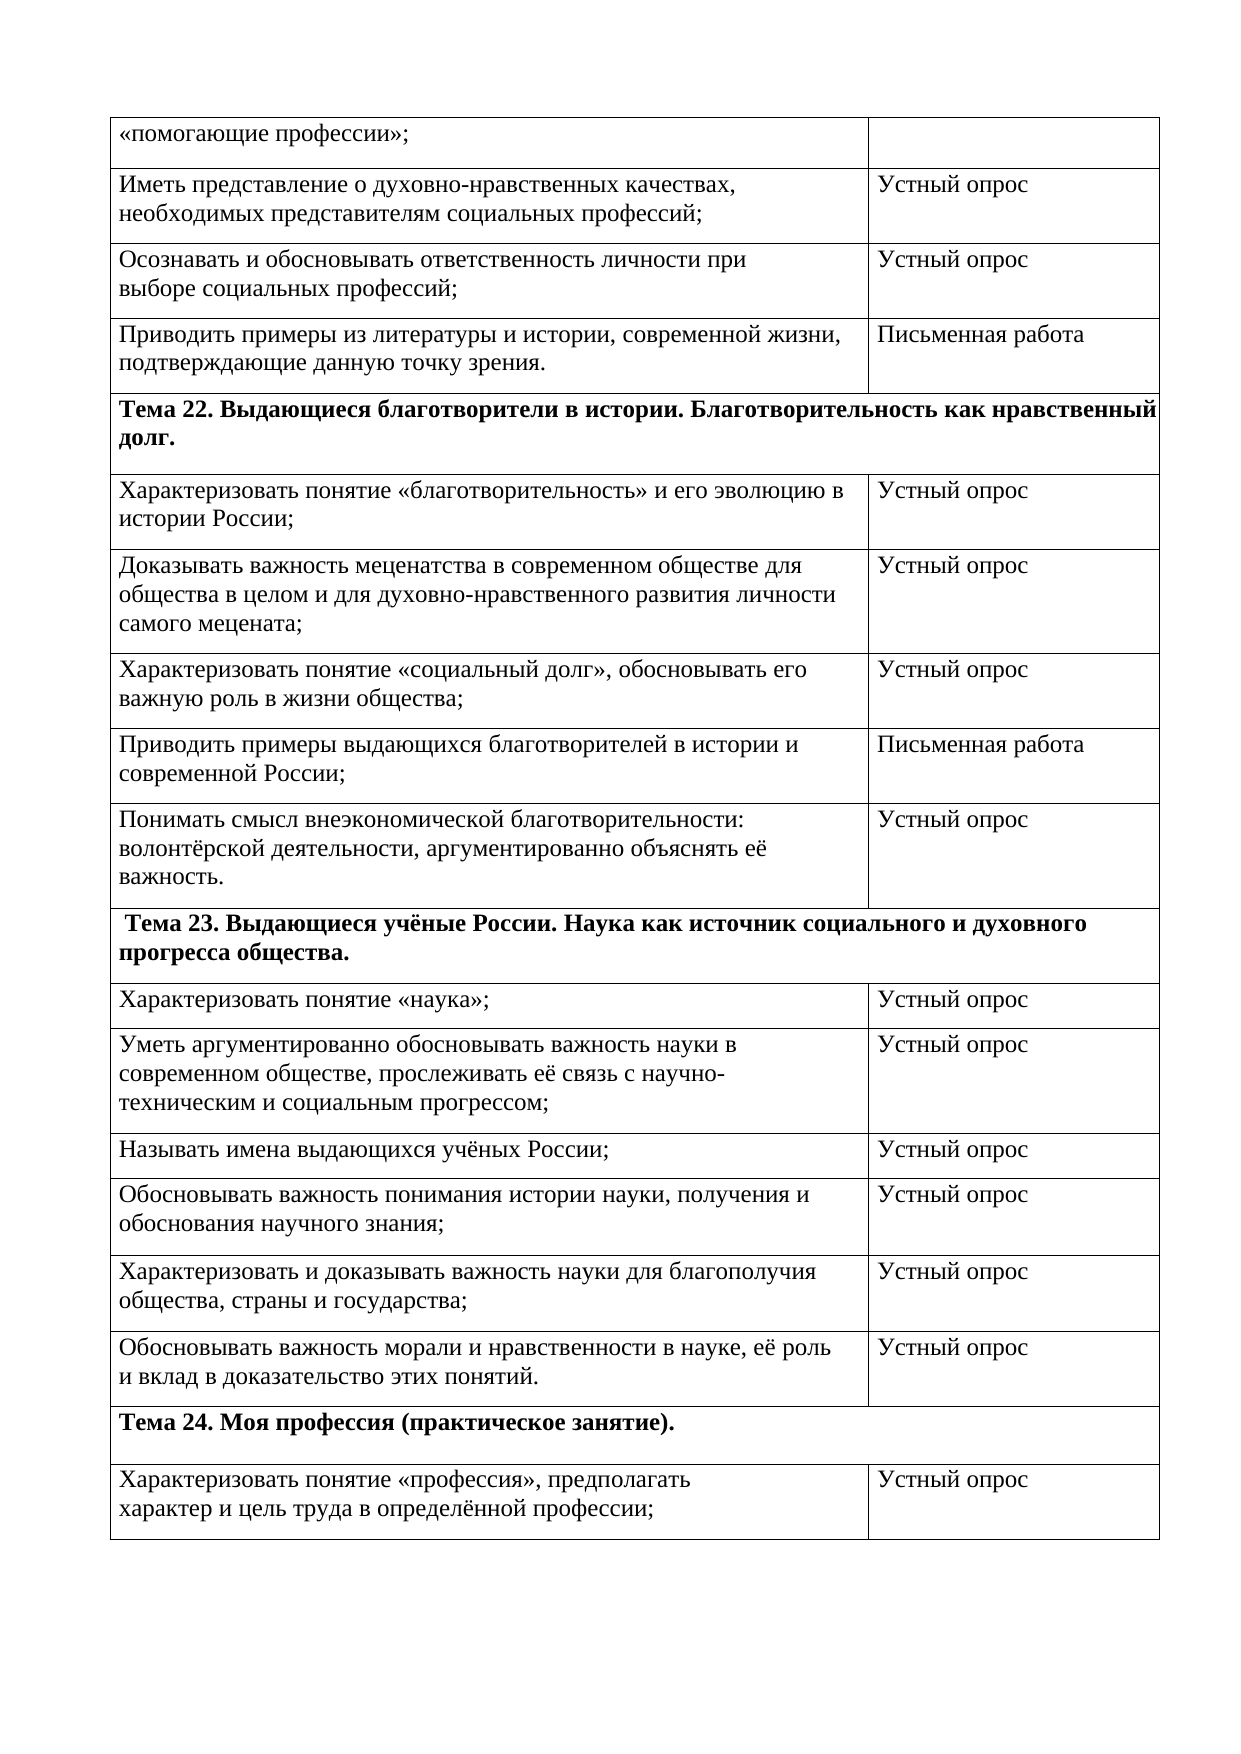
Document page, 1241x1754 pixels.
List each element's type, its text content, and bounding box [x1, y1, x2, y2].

table_cell Устный опрос [869, 1465, 1159, 1538]
table_cell Характеризовать понятие «благотворительность» и его эволюцию в истории России; [111, 475, 868, 549]
table_cell Характеризовать понятие «социальный долг», обосновывать его важную роль в жизни общества; [111, 654, 868, 728]
table_cell Устный опрос [869, 1179, 1159, 1255]
table_cell Письменная работа [869, 319, 1159, 393]
table_cell Обосновывать важность морали и нравственности в науке, её роль и вклад в доказательство этих понятий. [111, 1332, 868, 1406]
table_cell Обосновывать важность понимания истории науки, получения и обоснования научного знания; [111, 1179, 868, 1255]
table_cell Устный опрос [869, 984, 1159, 1028]
table_cell Уметь аргументированно обосновывать важность науки в современном обществе, прослеживать её связь с научно- техническим и социальным прогрессом; [111, 1029, 868, 1133]
table_cell Устный опрос [869, 1134, 1159, 1178]
table_cell Устный опрос [869, 244, 1159, 318]
table_cell Устный опрос [869, 1332, 1159, 1406]
table_header [869, 118, 1159, 168]
table_cell Тема 24. Моя профессия (практическое занятие). [111, 1407, 1159, 1463]
table_cell Письменная работа [869, 729, 1159, 803]
table_cell Иметь представление о духовно-нравственных качествах, необходимых представителям социальных профессий; [111, 169, 868, 243]
table_cell Устный опрос [869, 475, 1159, 549]
table_cell Тема 22. Выдающиеся благотворители в истории. Благотворительность как нравственный долг. [111, 394, 1159, 474]
table_cell Устный опрос [869, 1256, 1159, 1331]
table_cell Доказывать важность меценатства в современном обществе для общества в целом и для духовно-нравственного развития личности самого мецената; [111, 550, 868, 653]
table_cell Устный опрос [869, 1029, 1159, 1133]
table_cell Осознавать и обосновывать ответственность личности при выборе социальных профессий; [111, 244, 868, 318]
table_cell Устный опрос [869, 804, 1159, 907]
table_cell Приводить примеры выдающихся благотворителей в истории и современной России; [111, 729, 868, 803]
table_cell Тема 23. Выдающиеся учёные России. Наука как источник социального и духовного прогресса общества. [111, 909, 1159, 983]
table_cell Характеризовать и доказывать важность науки для благополучия общества, страны и государства; [111, 1256, 868, 1331]
table_cell Характеризовать понятие «наука»; [111, 984, 868, 1028]
table_cell Устный опрос [869, 654, 1159, 728]
table_header «помогающие профессии»; [111, 118, 868, 168]
table_cell Приводить примеры из литературы и истории, современной жизни, подтверждающие данную точку зрения. [111, 319, 868, 393]
table_cell Устный опрос [869, 169, 1159, 243]
table_cell Называть имена выдающихся учёных России; [111, 1134, 868, 1178]
table_cell Понимать смысл внеэкономической благотворительности: волонтёрской деятельности, аргументированно объяснять её важность. [111, 804, 868, 907]
table_cell Устный опрос [869, 550, 1159, 653]
table_cell Характеризовать понятие «профессия», предполагать характер и цель труда в определённой профессии; [111, 1465, 868, 1538]
